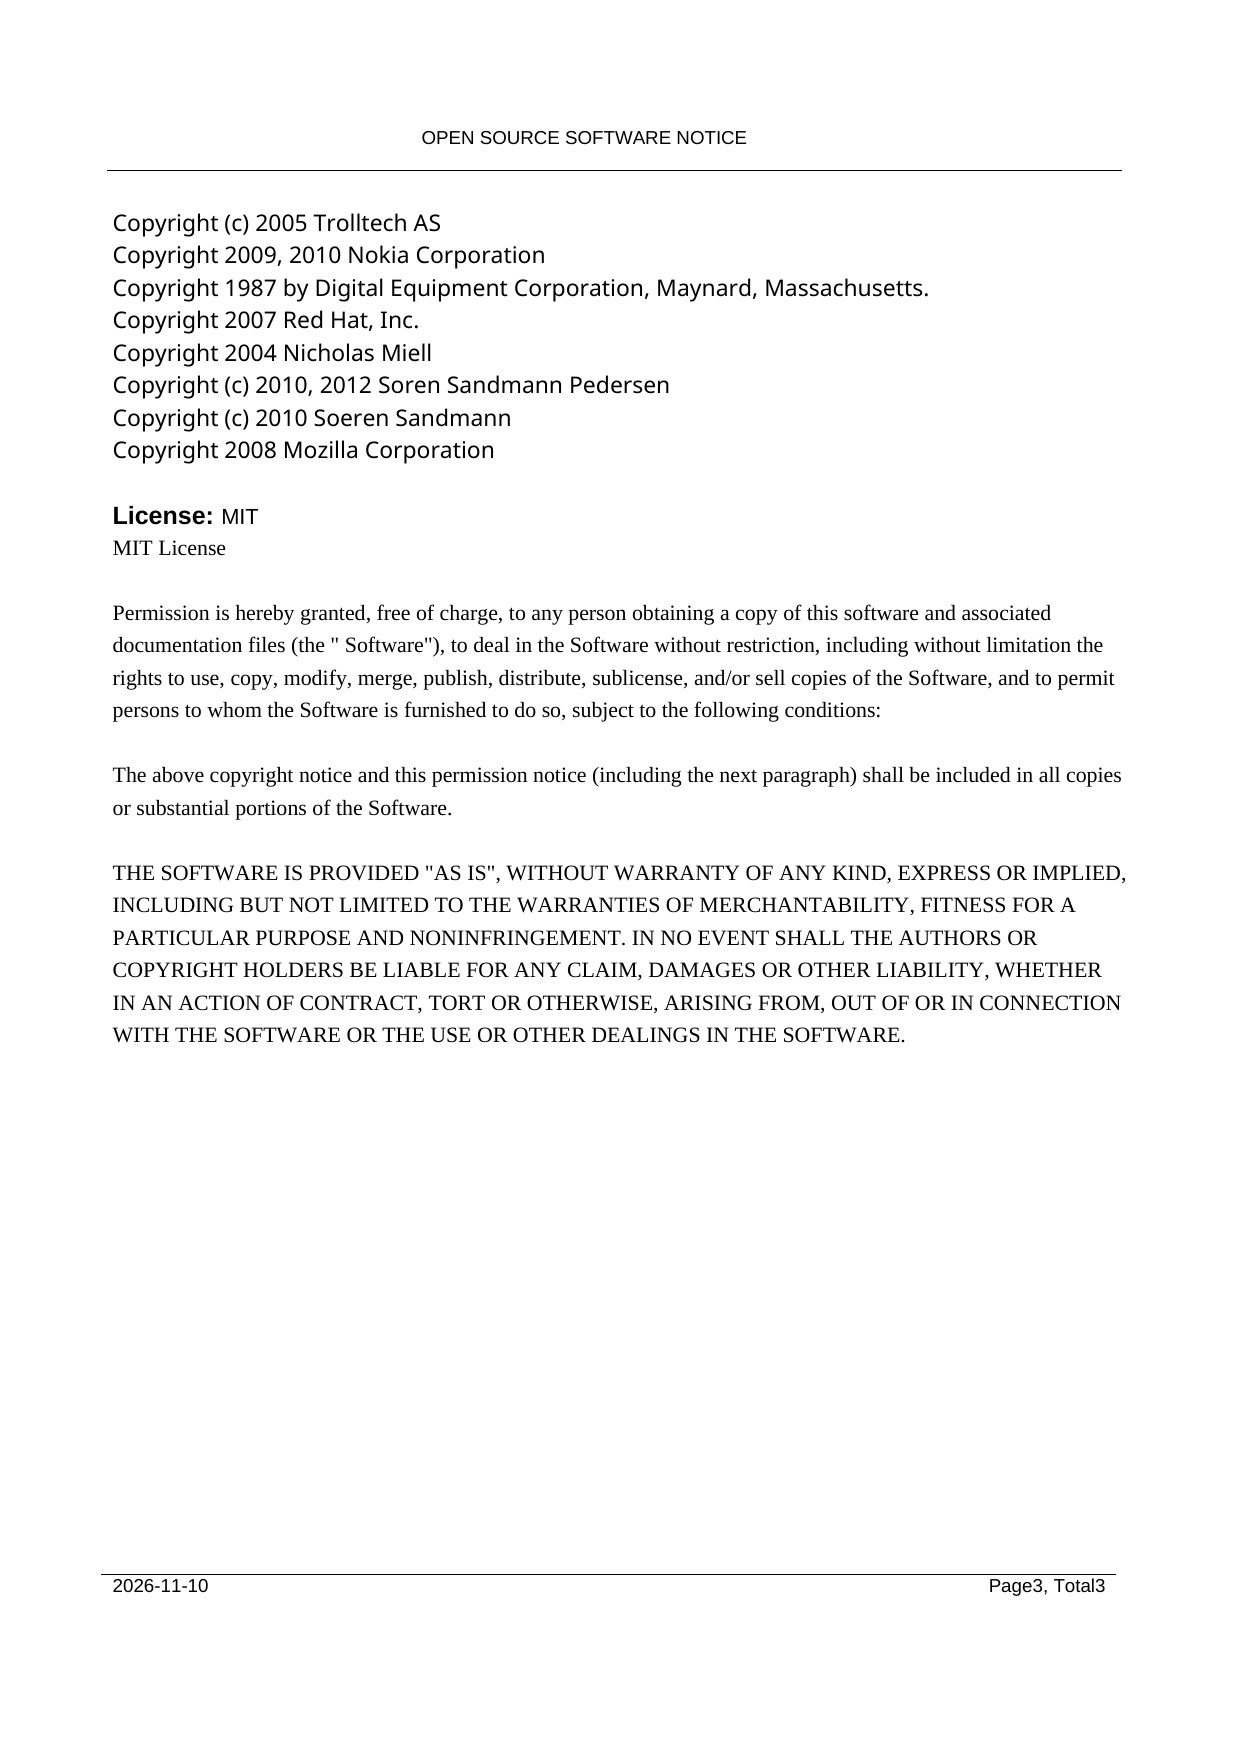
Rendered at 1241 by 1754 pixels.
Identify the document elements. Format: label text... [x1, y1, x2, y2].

text License: MIT [112, 499, 1128, 531]
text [112, 206, 1128, 499]
text MIT License Permission is hereby granted, free of charge, to any person obtaining a copy of this software and associated documentation files (the " Software"), to deal in the Software without restriction, including without limitation the rights to use, copy, modify, merge, publish, distribute, sublicense, and/or sell copies of the Software, and to permit persons to whom the Software is furnished to do so, subject to the following conditions: The above copyright notice and this permission notice (including the next paragraph) shall be included in all copies or substantial portions of the Software. THE SOFTWARE IS PROVIDED "AS IS", WITHOUT WARRANTY OF ANY KIND, EXPRESS OR IMPLIED, INCLUDING BUT NOT LIMITED TO THE WARRANTIES OF MERCHANTABILITY, FITNESS FOR A PARTICULAR PURPOSE AND NONINFRINGEMENT. IN NO EVENT SHALL THE AUTHORS OR COPYRIGHT HOLDERS BE LIABLE FOR ANY CLAIM, DAMAGES OR OTHER LIABILITY, WHETHER IN AN ACTION OF CONTRACT, TORT OR OTHERWISE, ARISING FROM, OUT OF OR IN CONNECTION WITH THE SOFTWARE OR THE USE OR OTHER DEALINGS IN THE SOFTWARE. [112, 531, 1128, 1084]
